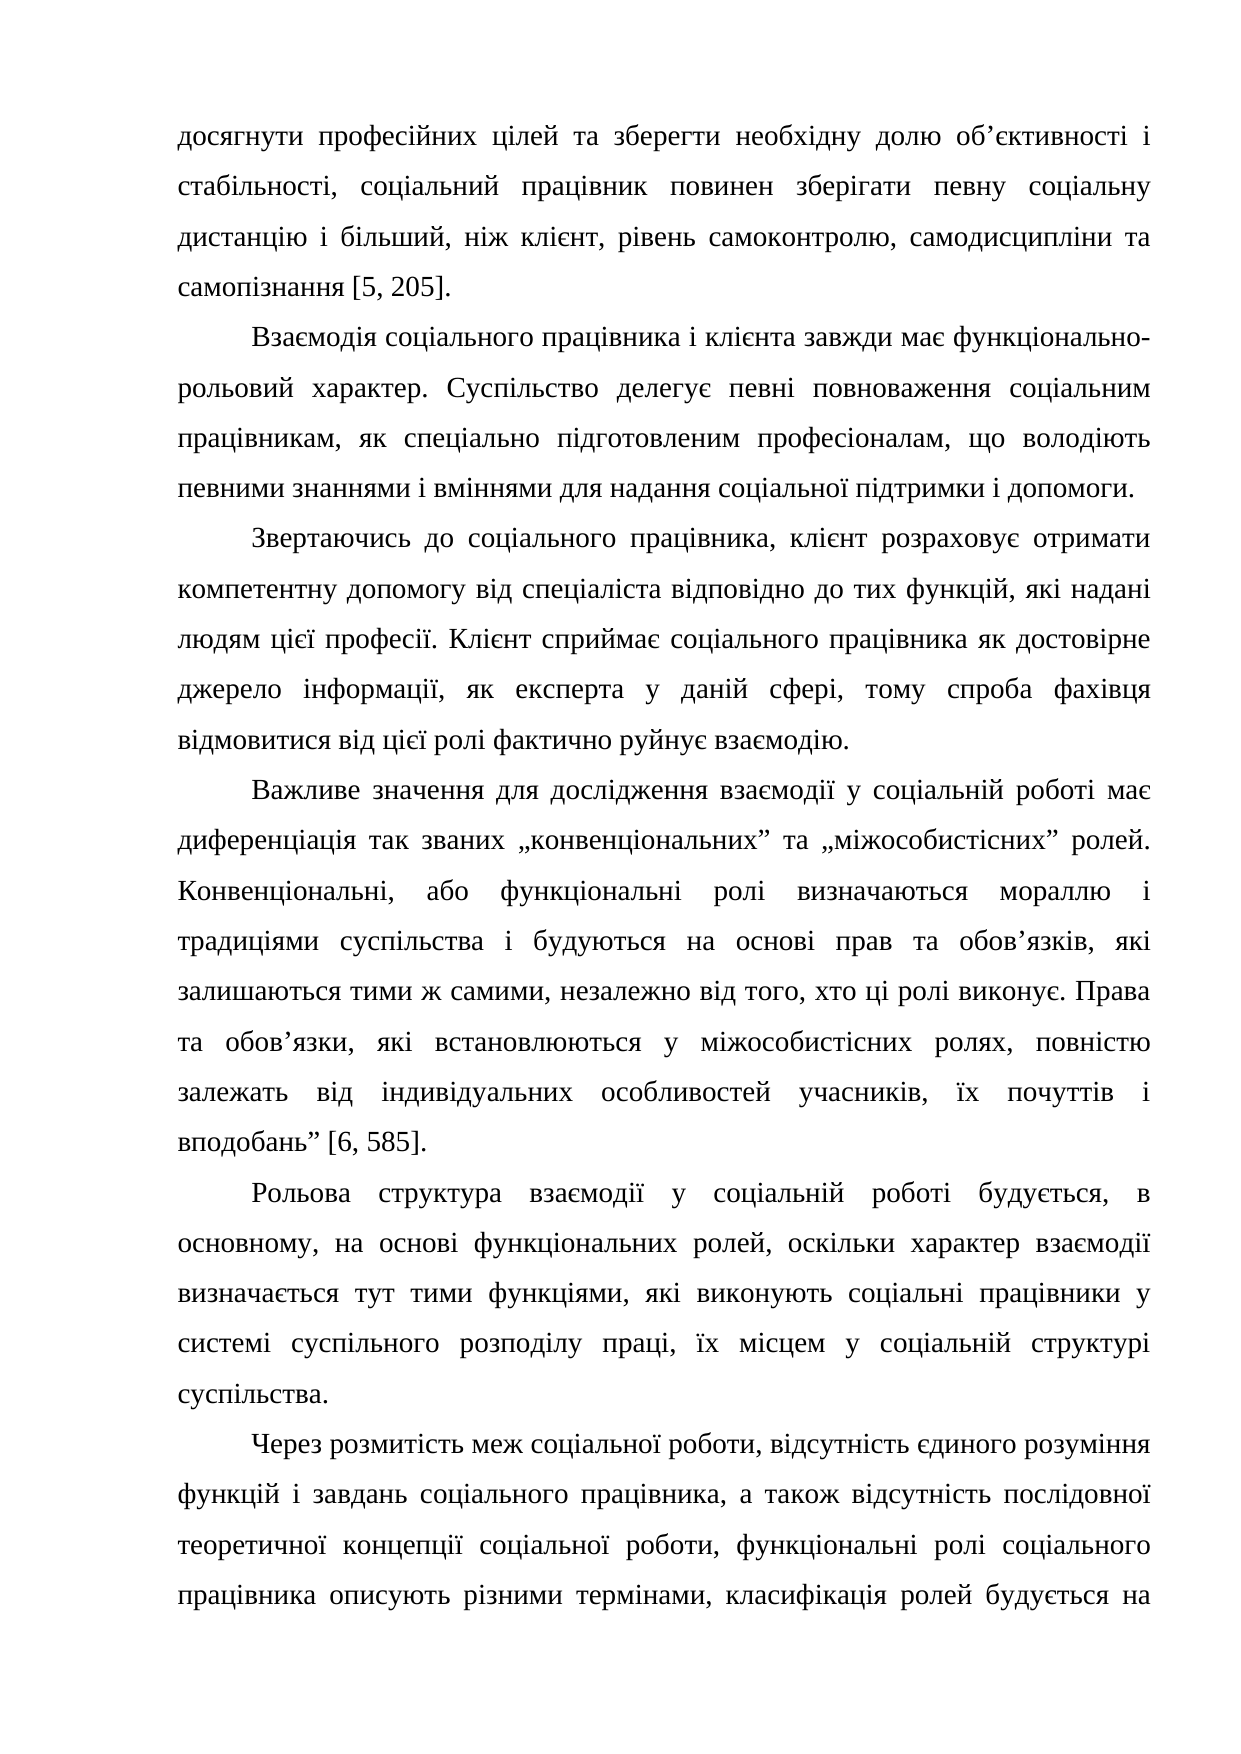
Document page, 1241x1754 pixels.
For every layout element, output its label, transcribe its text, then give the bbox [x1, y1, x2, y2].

text Рольова структура взаємодії у соціальній роботі будується, в основному, на основі функціональних ролей, оскільки характер взаємодії визначається тут тими функціями, які виконують соціальні працівники у системі суспільного розподілу праці, їх місцем у соціальній структурі суспільства. [177, 1175, 1152, 1409]
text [177, 118, 1152, 303]
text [177, 1426, 1152, 1611]
text Важливе значення для дослідження взаємодії у соціальній роботі має диференціація так званих „конвенціональних” та „міжособистісних” ролей. Конвенціональні, або функціональні ролі визначаються мораллю і традиціями суспільства і будуються на основі прав та обов’язків, які залишаються тими ж самими, незалежно від того, хто ці ролі виконує. Права та обов’язки, які встановлюються у міжособистісних ролях, повністю залежать від індивідуальних особливостей учасників, їх почуттів і вподобань” [6, 585]. [177, 772, 1152, 1158]
text Взаємодія соціального працівника і клієнта завжди має функціонально- рольовий характер. Суспільство делегує певні повноваження соціальним працівникам, як спеціально підготовленим професіоналам, що володіють певними знаннями і вміннями для надання соціальної підтримки і допомоги. [177, 319, 1152, 504]
text Звертаючись до соціального працівника, клієнт розраховує отримати компетентну допомогу від спеціаліста відповідно до тих функцій, які надані людям цієї професії. Клієнт сприймає соціального працівника як достовірне джерело інформації, як експерта у даній сфері, тому спроба фахівця відмовитися від цієї ролі фактично руйнує взаємодію. [177, 521, 1152, 755]
